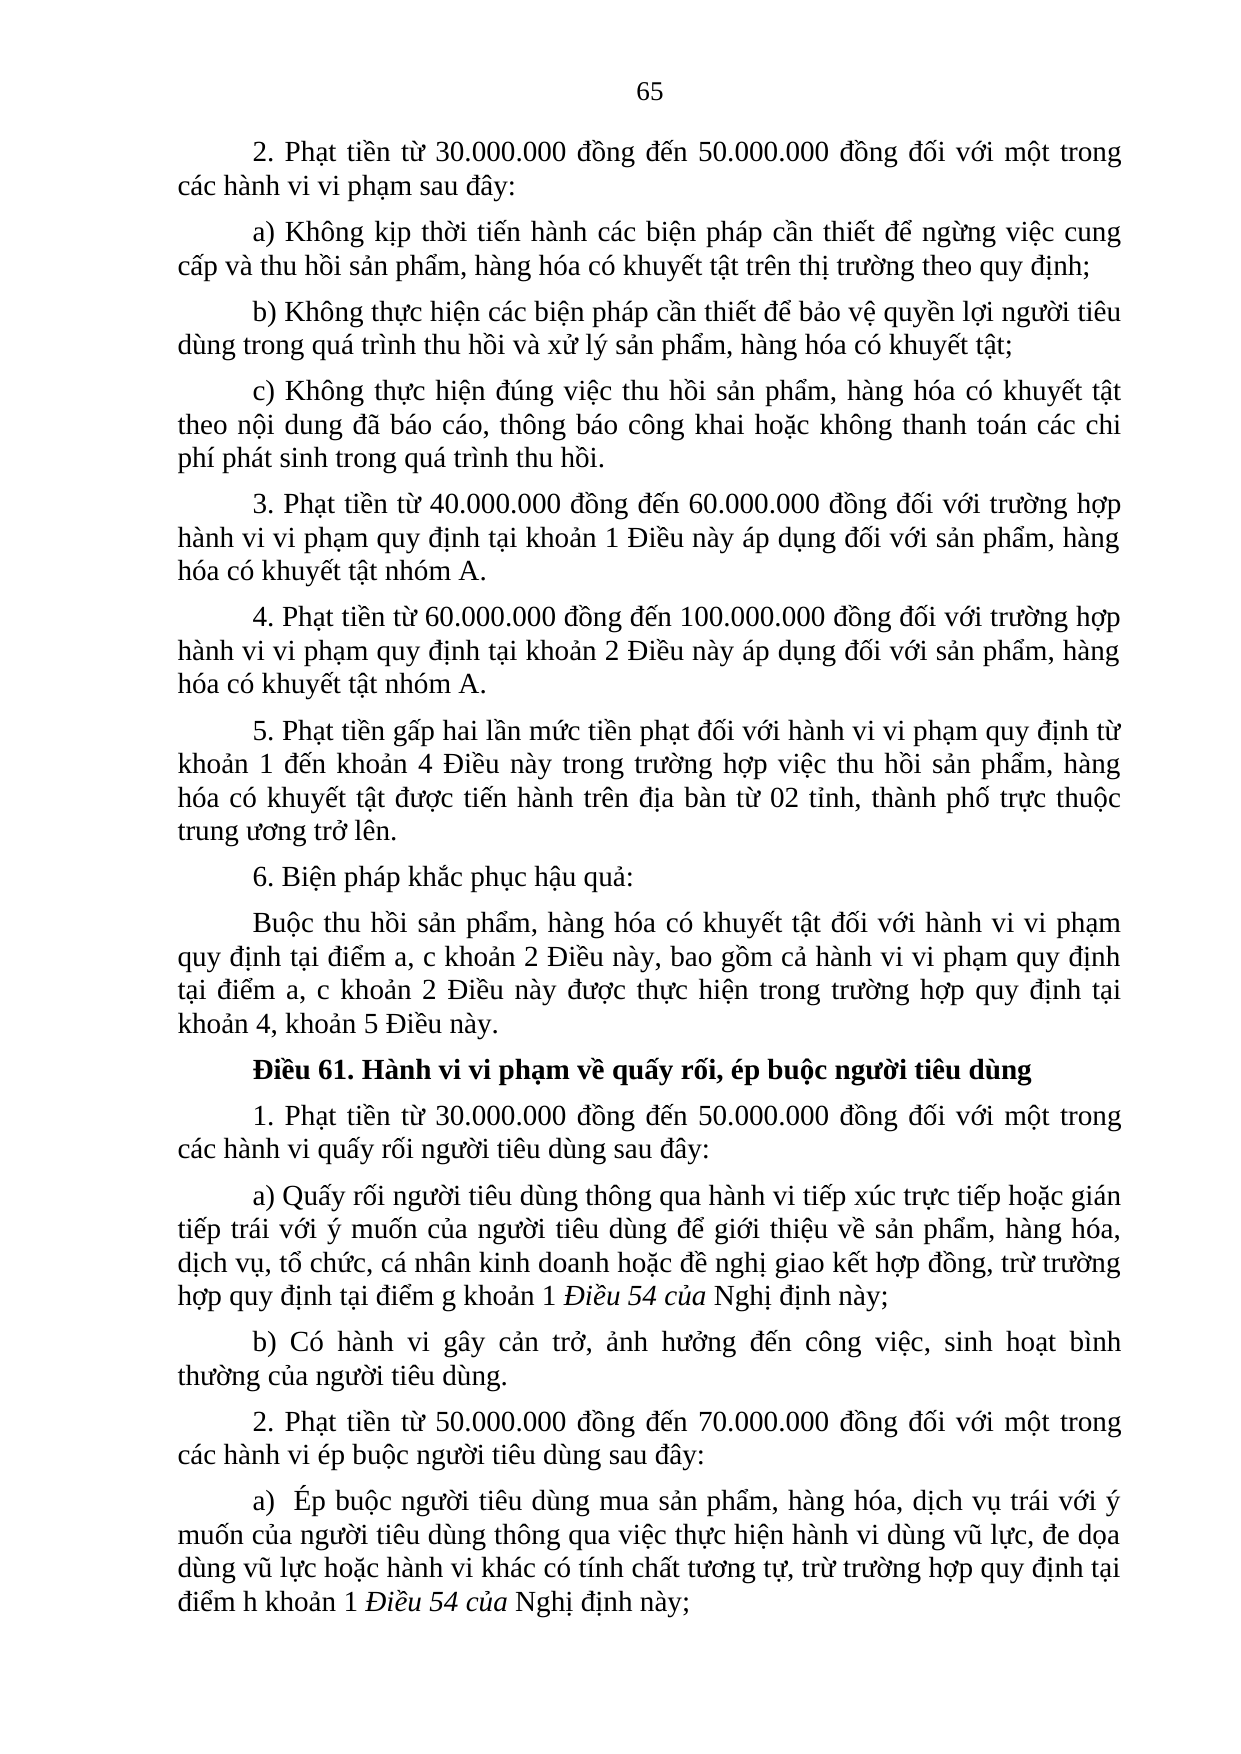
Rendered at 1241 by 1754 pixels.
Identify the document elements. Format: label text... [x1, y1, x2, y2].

text 2. Phạt tiền từ 30.000.000 đồng đến 50.000.000 đồng đối với một trong các hành vi vi phạm sau đây: [177, 134, 1122, 202]
text Buộc thu hồi sản phẩm, hàng hóa có khuyết tật đối với hành vi vi phạm quy định tại điểm a, c khoản 2 Điều này, bao gồm cả hành vi vi phạm quy định tại điểm a, c khoản 2 Điều này được thực hiện trong trường hợp quy định tại khoản 4, khoản 5 Điều này. [177, 905, 1122, 1039]
text 3. Phạt tiền từ 40.000.000 đồng đến 60.000.000 đồng đối với trường hợp hành vi vi phạm quy định tại khoản 1 Điều này áp dụng đối với sản phẩm, hàng hóa có khuyết tật nhóm A. [177, 486, 1122, 587]
text b) Không thực hiện các biện pháp cần thiết để bảo vệ quyền lợi người tiêu dùng trong quá trình thu hồi và xử lý sản phẩm, hàng hóa có khuyết tật; [177, 294, 1122, 361]
text 2. Phạt tiền từ 50.000.000 đồng đến 70.000.000 đồng đối với một trong các hành vi ép buộc người tiêu dùng sau đây: [177, 1404, 1122, 1471]
text b) Có hành vi gây cản trở, ảnh hưởng đến công việc, sinh hoạt bình thường của người tiêu dùng. [177, 1324, 1122, 1391]
text 1. Phạt tiền từ 30.000.000 đồng đến 50.000.000 đồng đối với một trong các hành vi quấy rối người tiêu dùng sau đây: [177, 1098, 1122, 1165]
text 6. Biện pháp khắc phục hậu quả: [177, 859, 1122, 893]
text a) Không kịp thời tiến hành các biện pháp cần thiết để ngừng việc cung cấp và thu hồi sản phẩm, hàng hóa có khuyết tật trên thị trường theo quy định; [177, 214, 1122, 281]
text 5. Phạt tiền gấp hai lần mức tiền phạt đối với hành vi vi phạm quy định từ khoản 1 đến khoản 4 Điều này trong trường hợp việc thu hồi sản phẩm, hàng hóa có khuyết tật được tiến hành trên địa bàn từ 02 tỉnh, thành phố trực thuộc trung ương trở lên. [177, 713, 1122, 847]
text 4. Phạt tiền từ 60.000.000 đồng đến 100.000.000 đồng đối với trường hợp hành vi vi phạm quy định tại khoản 2 Điều này áp dụng đối với sản phẩm, hàng hóa có khuyết tật nhóm A. [177, 599, 1122, 700]
text Điều 61. Hành vi vi phạm về quấy rối, ép buộc người tiêu dùng [177, 1052, 1122, 1086]
text a) Quấy rối người tiêu dùng thông qua hành vi tiếp xúc trực tiếp hoặc gián tiếp trái với ý muốn của người tiêu dùng để giới thiệu về sản phẩm, hàng hóa, dịch vụ, tổ chức, cá nhân kinh doanh hoặc đề nghị giao kết hợp đồng, trừ trường hợp quy định tại điểm g khoản 1 Điều 54 của Nghị định này; [177, 1178, 1122, 1312]
text c) Không thực hiện đúng việc thu hồi sản phẩm, hàng hóa có khuyết tật theo nội dung đã báo cáo, thông báo công khai hoặc không thanh toán các chi phí phát sinh trong quá trình thu hồi. [177, 373, 1122, 474]
text a) Ép buộc người tiêu dùng mua sản phẩm, hàng hóa, dịch vụ trái với ý muốn của người tiêu dùng thông qua việc thực hiện hành vi dùng vũ lực, đe dọa dùng vũ lực hoặc hành vi khác có tính chất tương tự, trừ trường hợp quy định tại điểm h khoản 1 Điều 54 của Nghị định này; [177, 1483, 1122, 1618]
